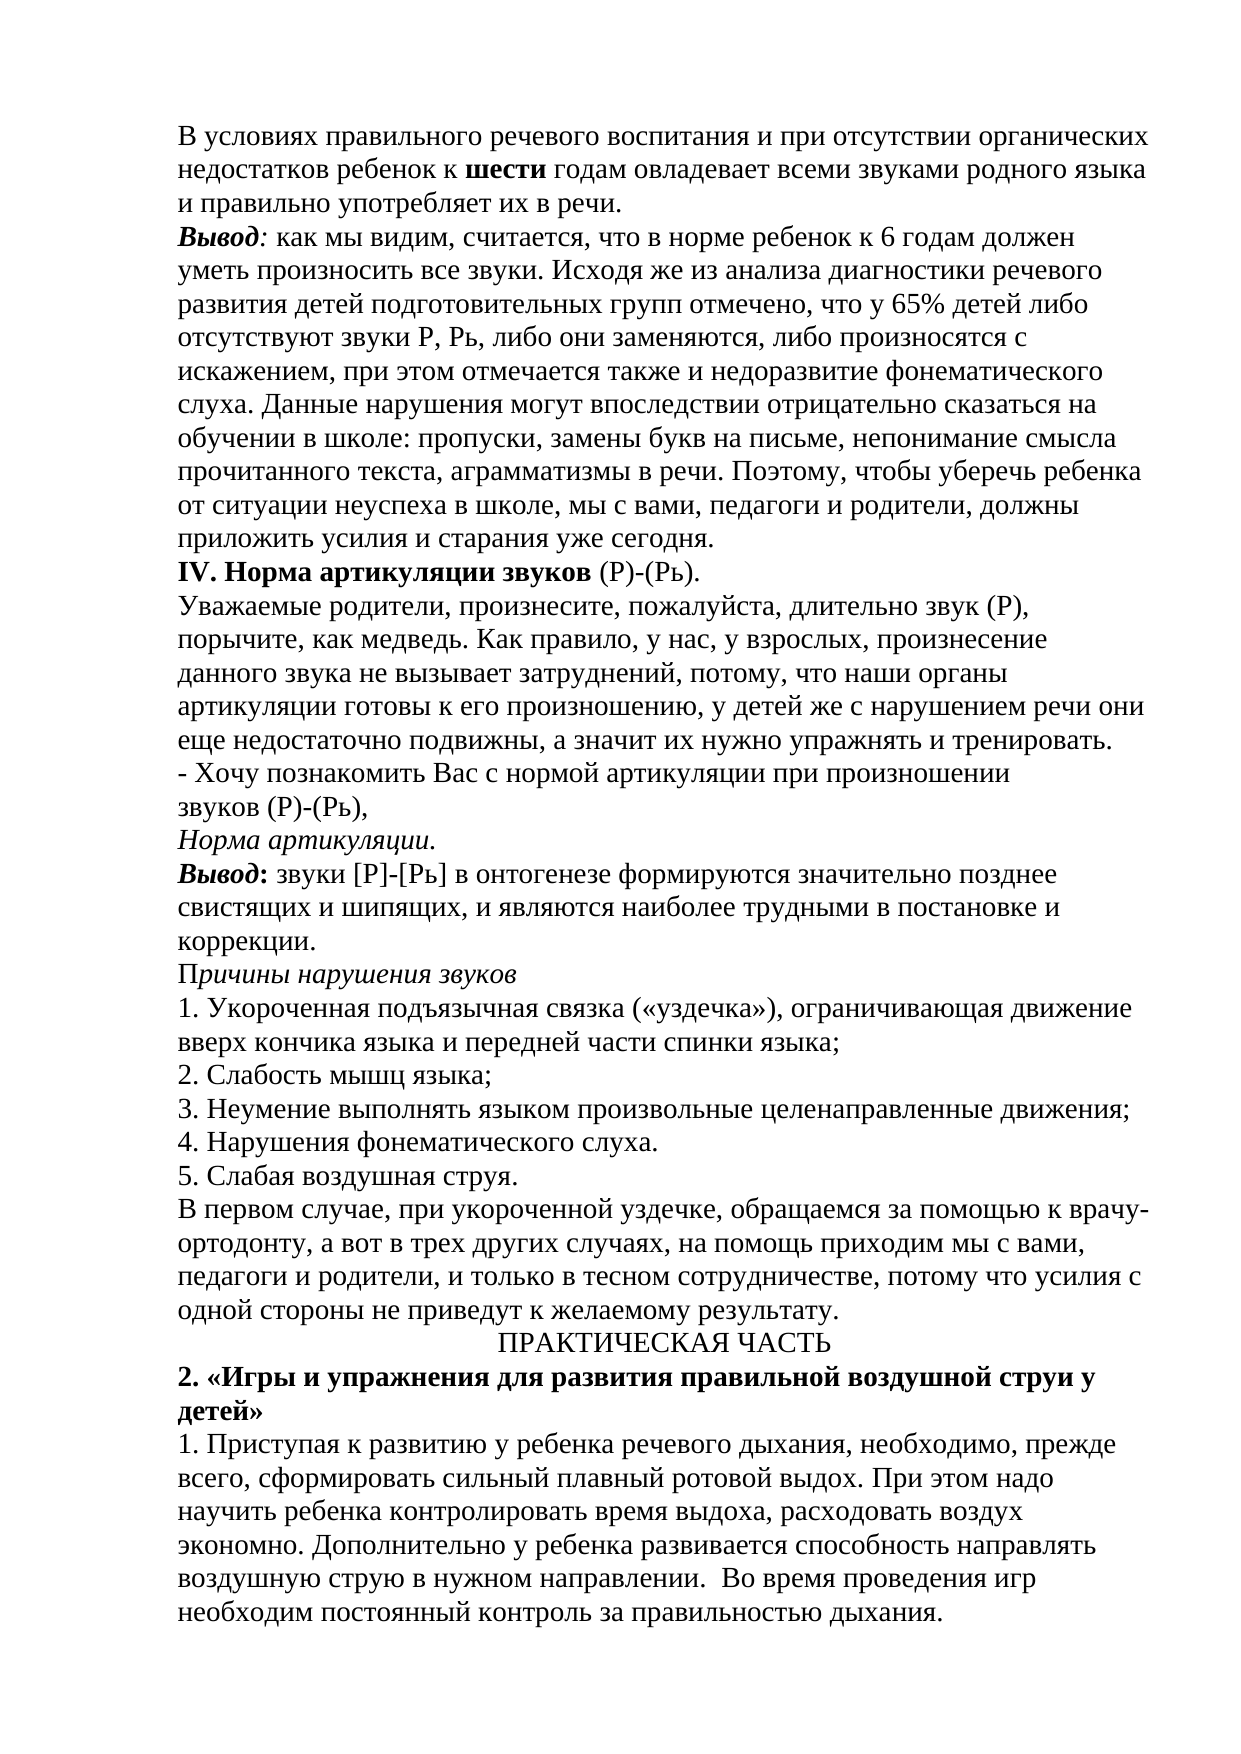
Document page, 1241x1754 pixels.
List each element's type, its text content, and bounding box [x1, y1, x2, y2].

text 2. Слабость мышц языка; [177, 1057, 1152, 1091]
text 4. Нарушения фонематического слуха. [177, 1124, 1152, 1158]
text Вывод: как мы видим, считается, что в норме ребенок к 6 годам должен уметь произносить все звуки. Исходя же из анализа диагностики речевого развития детей подготовительных групп отмечено, что у 65% детей либо отсутствуют звуки Р, Рь, либо они заменяются, либо произносятся с искажением, при этом отмечается также и недоразвитие фонематического слуха. Данные нарушения могут впоследствии отрицательно сказаться на обучении в школе: пропуски, замены букв на письме, непонимание смысла прочитанного текста, аграмматизмы в речи. Поэтому, чтобы уберечь ребенка от ситуации неуспеха в школе, мы с вами, педагоги и родители, должны приложить усилия и старания уже сегодня. [177, 219, 1152, 554]
text IV. Норма артикуляции звуков (Р)-(Рь). [177, 554, 1152, 588]
text Причины нарушения звуков [177, 957, 1152, 990]
text В условиях правильного речевого воспитания и при отсутствии органических недостатков ребенок к шести годам овладевает всеми звуками родного языка и правильно употребляет их в речи. [177, 118, 1152, 219]
text Уважаемые родители, произнесите, пожалуйста, длительно звук (Р), порычите, как медведь. Как правило, у нас, у взрослых, произнесение данного звука не вызывает затруднений, потому, что наши органы артикуляции готовы к его произношению, у детей же с нарушением речи они еще недостаточно подвижны, а значит их нужно упражнять и тренировать. [177, 588, 1152, 755]
text 5. Слабая воздушная струя. [177, 1158, 1152, 1191]
text Норма артикуляции. [177, 822, 1152, 856]
text В первом случае, при укороченной уздечке, обращаемся за помощью к врачу-ортодонту, а вот в трех других случаях, на помощь приходим мы с вами, педагоги и родители, и только в тесном сотрудничестве, потому что усилия с одной стороны не приведут к желаемому результату. [177, 1191, 1152, 1326]
text 1. Приступая к развитию у ребенка речевого дыхания, необходимо, прежде всего, сформировать сильный плавный ротовой выдох. При этом надо научить ребенка контролировать время выдоха, расходовать воздух экономно. Дополнительно у ребенка развивается способность направлять воздушную струю в нужном направлении. Во время проведения игр необходим постоянный контроль за правильностью дыхания. [177, 1426, 1152, 1627]
text Вывод: звуки [Р]-[Рь] в онтогенезе формируются значительно позднее свистящих и шипящих, и являются наиболее трудными в постановке и коррекции. [177, 856, 1152, 957]
text - Хочу познакомить Вас с нормой артикуляции при произношении звуков (Р)-(Рь), [177, 755, 1152, 822]
text 1. Укороченная подъязычная связка («уздечка»), ограничивающая движение вверх кончика языка и передней части спинки языка; [177, 990, 1152, 1057]
text 2. «Игры и упражнения для развития правильной воздушной струи у детей» [177, 1359, 1152, 1426]
text 3. Неумение выполнять языком произвольные целенаправленные движения; [177, 1091, 1152, 1124]
text ПРАКТИЧЕСКАЯ ЧАСТЬ [177, 1326, 1152, 1359]
